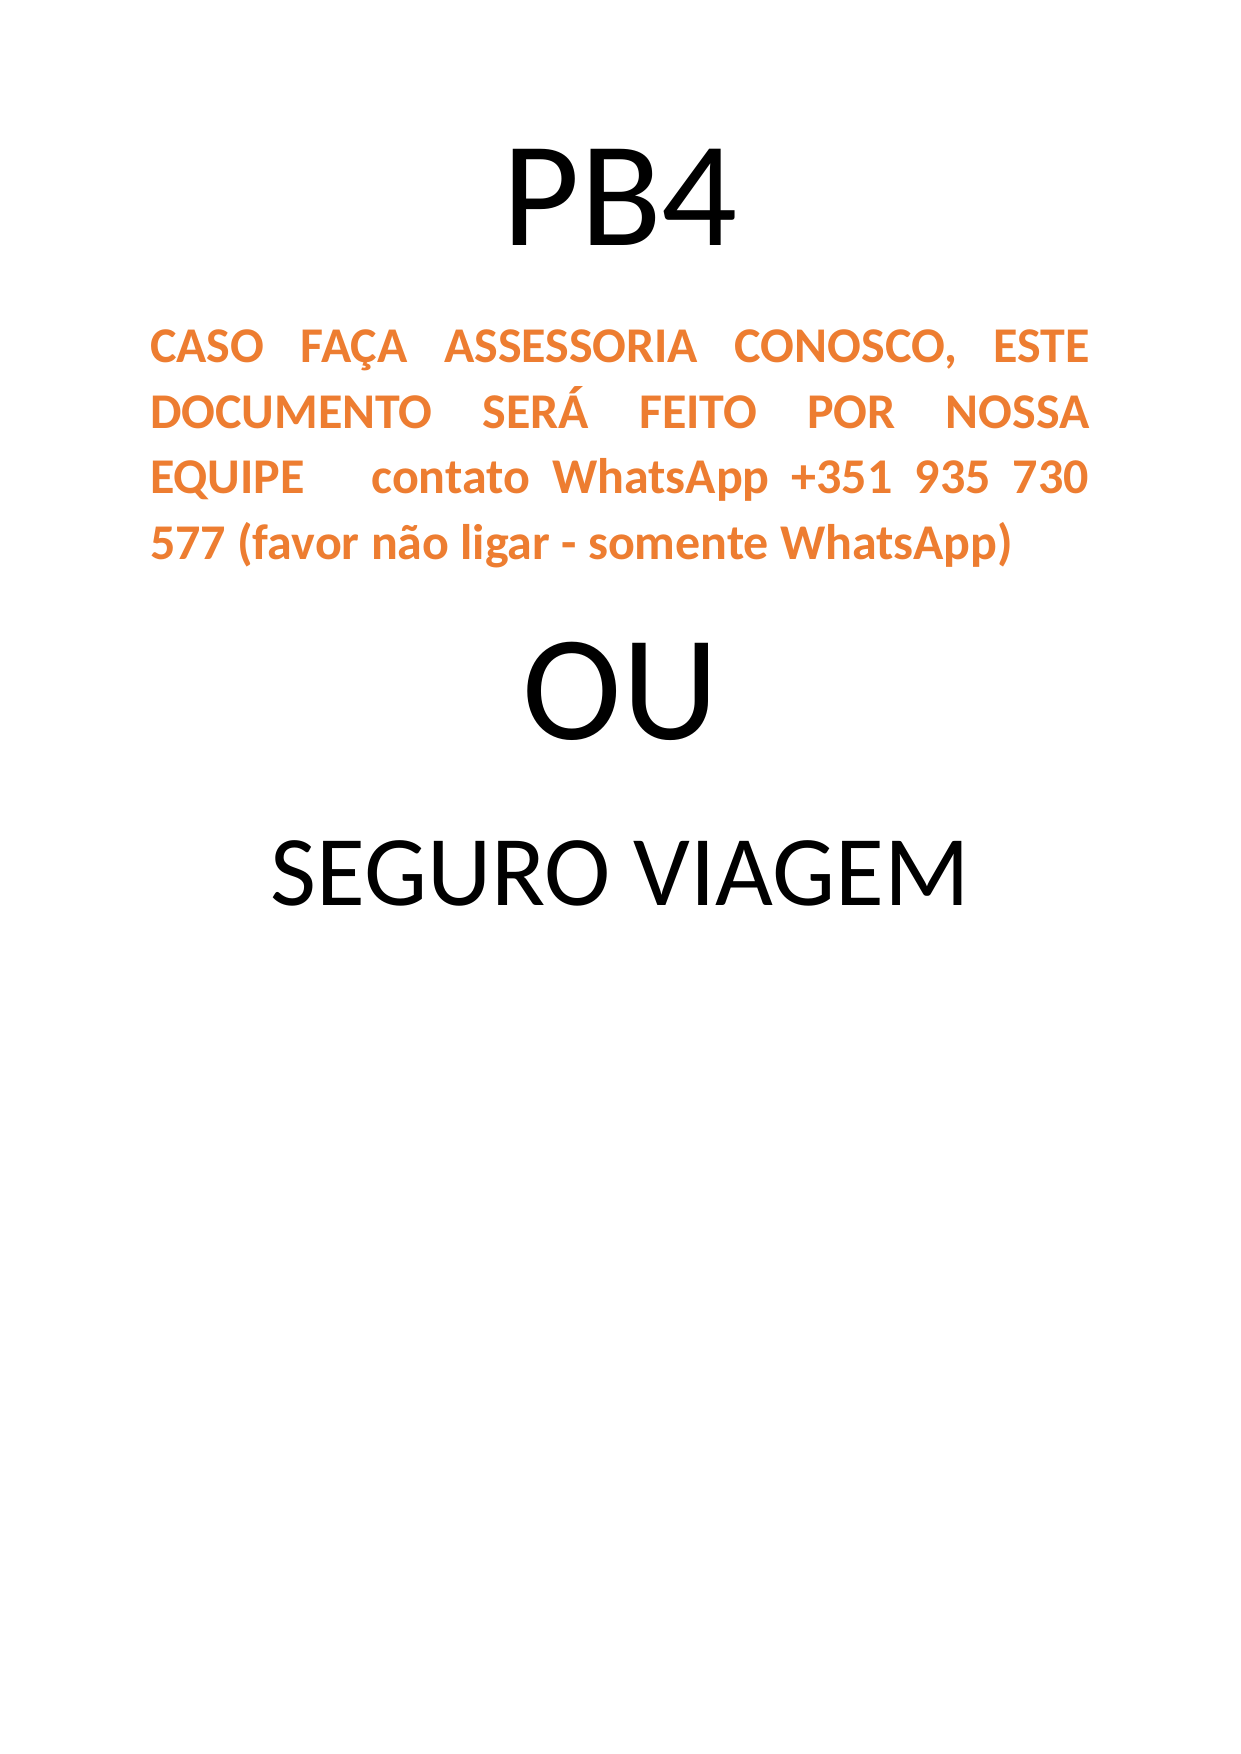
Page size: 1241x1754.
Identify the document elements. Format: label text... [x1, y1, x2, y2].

text SEGURO VIAGEM [150, 808, 1090, 930]
text PB4 [150, 99, 1090, 282]
text OU [150, 594, 1090, 777]
text CASO FAÇA ASSESSORIA CONOSCO, ESTE DOCUMENTO SERÁ FEITO POR NOSSA EQUIPE contato WhatsApp +351 935 730 577 (favor não ligar - somente WhatsApp) [150, 314, 1090, 572]
